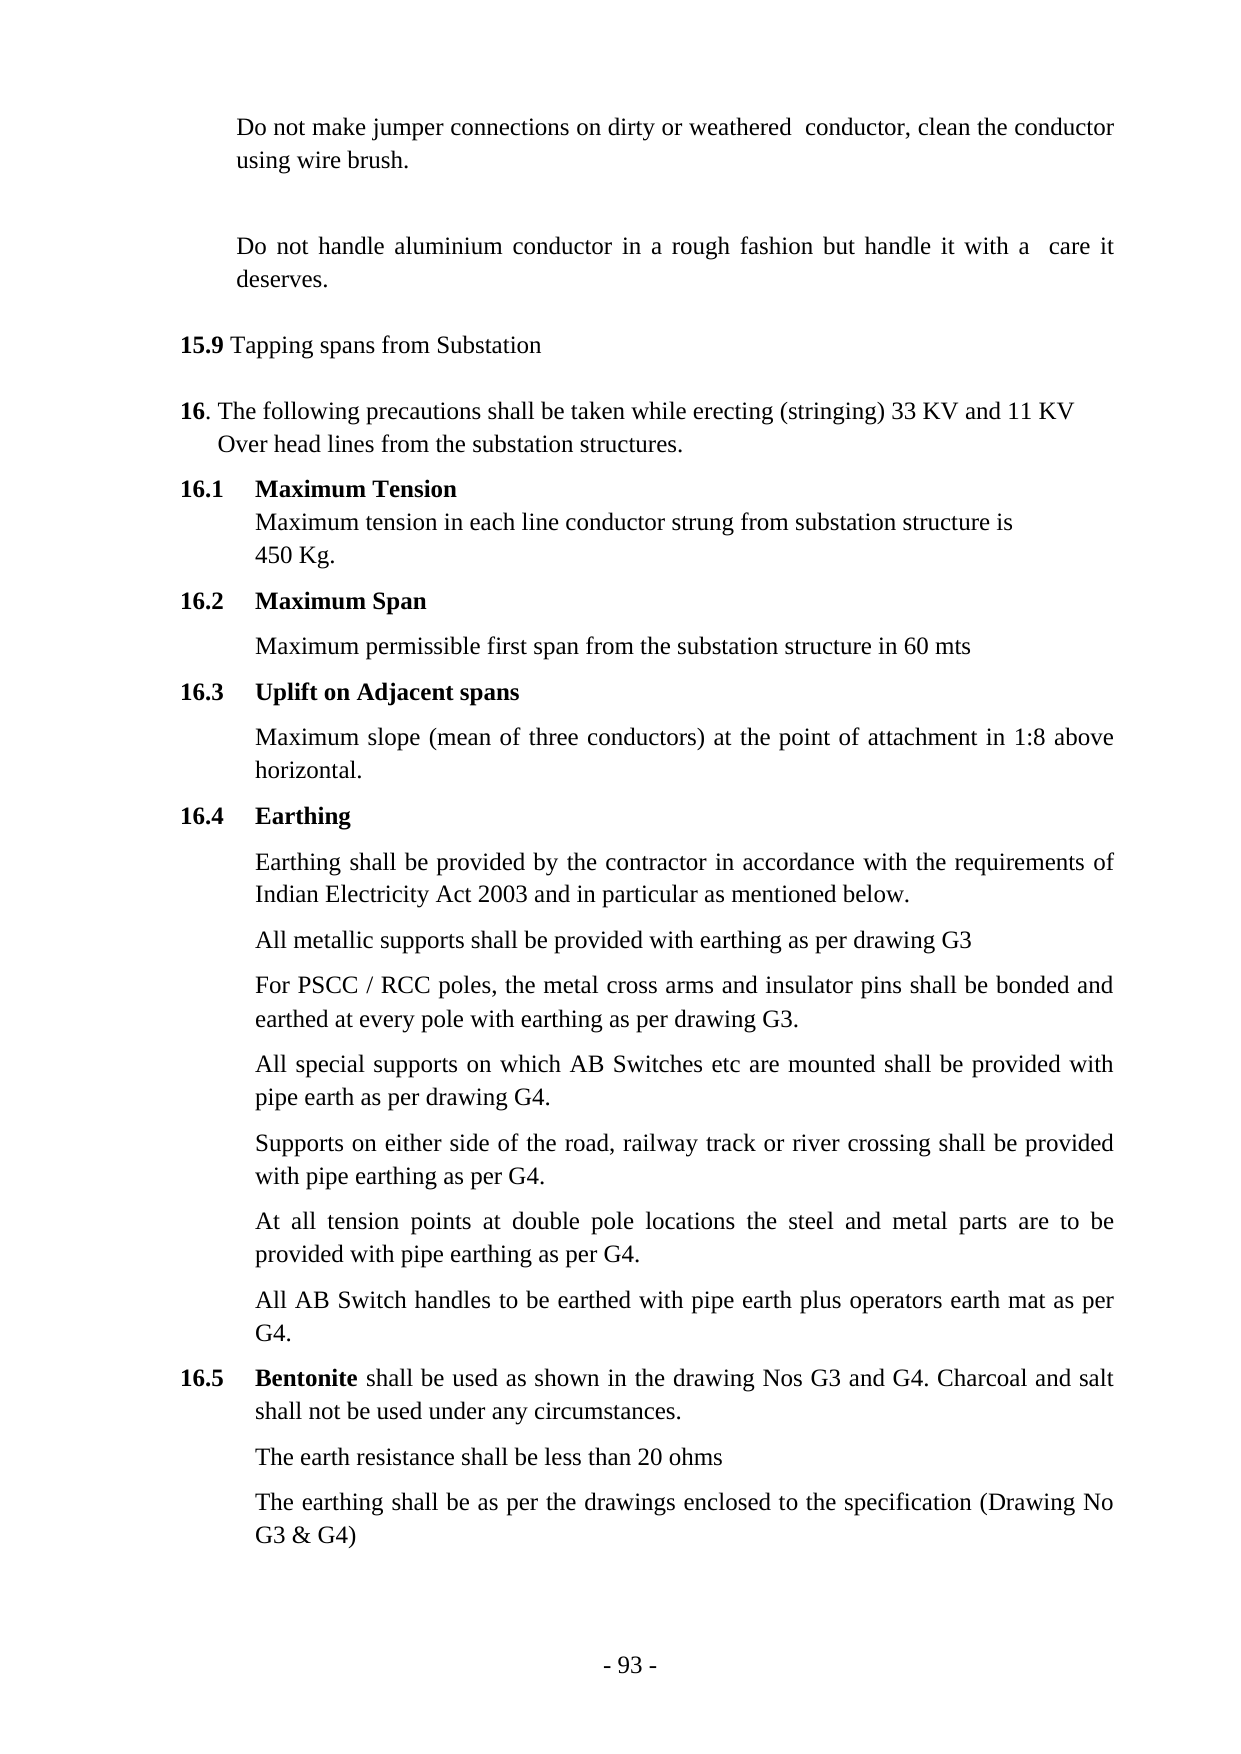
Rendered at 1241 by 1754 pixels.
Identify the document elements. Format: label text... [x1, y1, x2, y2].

text All special supports on which AB Switches etc are mounted shall be provided with pipe earth as per drawing G4. [180, 1049, 1115, 1111]
text All AB Switch handles to be earthed with pipe earth plus operators earth mat as per G4. [180, 1285, 1115, 1347]
text 16.4 Earthing [180, 801, 1115, 830]
text For PSCC / RCC poles, the metal cross arms and insulator pins shall be bonded and earthed at every pole with earthing as per drawing G3. [180, 971, 1115, 1032]
text The earth resistance shall be less than 20 ohms [180, 1442, 1115, 1471]
text All metallic supports shall be provided with earthing as per drawing G3 [180, 925, 1115, 954]
text The earthing shall be as per the drawings enclosed to the specification (Drawing No G3 & G4) [255, 1487, 1115, 1549]
text At all tension points at double pole locations the steel and metal parts are to be provided with pipe earthing as per G4. [180, 1206, 1115, 1268]
text Maximum tension in each line conductor strung from substation structure is [236, 507, 1115, 536]
text Supports on either side of the road, railway track or river crossing shall be provided with pipe earthing as per G4. [180, 1128, 1115, 1189]
text 450 Kg. [236, 540, 1115, 569]
text Maximum slope (mean of three conductors) at the point of attachment in 1:8 above horizontal. [255, 722, 1115, 784]
text Do not handle aluminium conductor in a rough fashion but handle it with a care it deserves. [236, 231, 1115, 292]
list 16.3 Uplift on Adjacent spans [180, 677, 1115, 706]
text Maximum permissible first span from the substation structure in 60 mts [255, 631, 1115, 660]
text 16.1 Maximum Tension [180, 474, 1115, 503]
text 16. The following precautions shall be taken while erecting (stringing) 33 KV and 11 KV Over head lines from the substation structures. [180, 396, 1115, 458]
text 15.9 Tapping spans from Substation [180, 330, 1115, 358]
text Earthing shall be provided by the contractor in accordance with the requirements of Indian Electricity Act 2003 and in particular as mentioned below. [255, 847, 1115, 908]
text 16.5 Bentonite shall be used as shown in the drawing Nos G3 and G4. Charcoal and salt shall not be used under any circumstances. [180, 1363, 1115, 1425]
text Do not make jumper connections on dirty or weathered conductor, clean the conductor using wire brush. [180, 112, 1115, 174]
list 16.2 Maximum Span [180, 586, 1115, 615]
